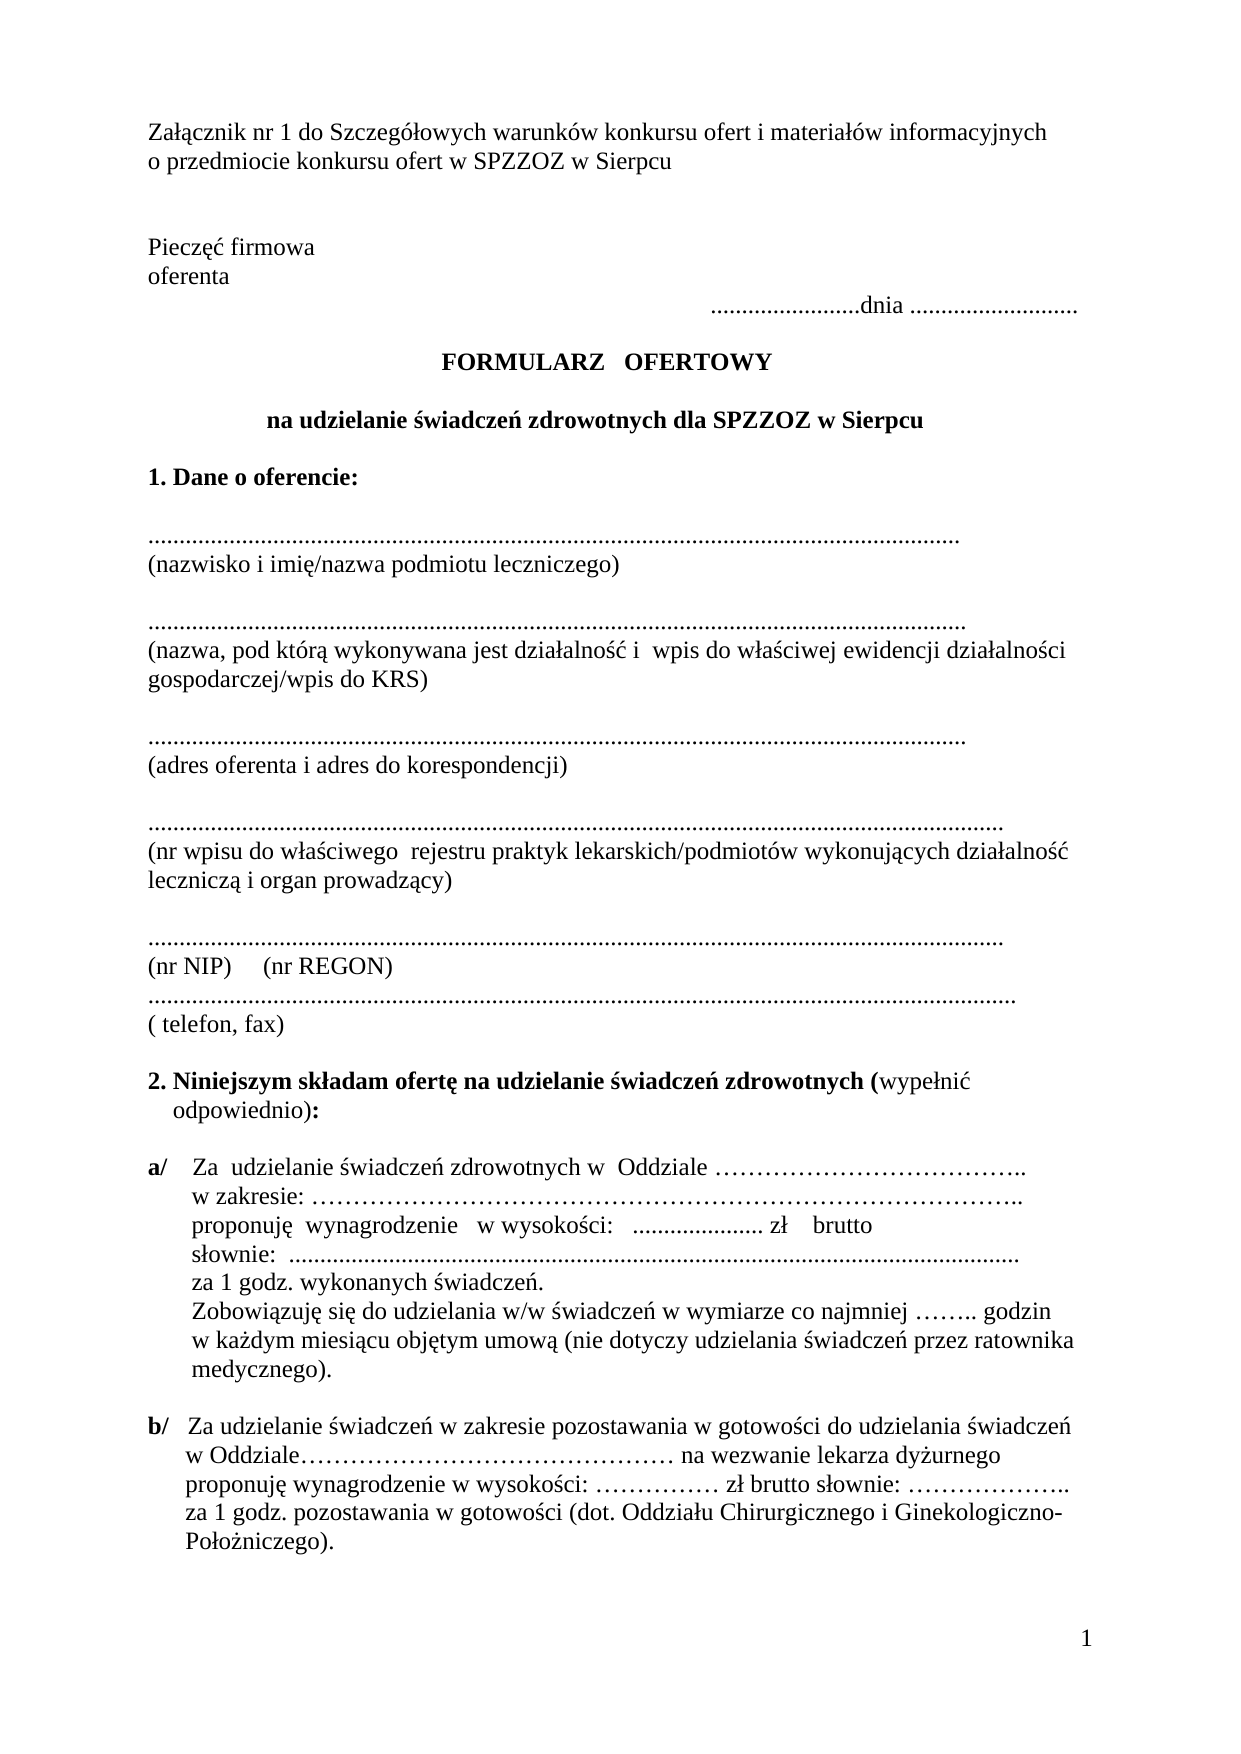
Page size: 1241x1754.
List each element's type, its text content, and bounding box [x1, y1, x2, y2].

text (adres oferenta i adres do korespondencji) [148, 750, 1093, 779]
text oferenta [148, 261, 1093, 290]
text słownie: ..................................................................................................................... [148, 1239, 1093, 1267]
text (nr wpisu do właściwego rejestru praktyk lekarskich/podmiotów wykonujących działalność leczniczą i organ prowadzący) [148, 836, 1093, 894]
text Położniczego). [148, 1526, 1093, 1555]
text za 1 godz. pozostawania w gotowości (dot. Oddziału Chirurgicznego i Ginekologiczno- [148, 1497, 1093, 1526]
text b/ Za udzielanie świadczeń w zakresie pozostawania w gotowości do udzielania świadczeń [148, 1411, 1093, 1440]
text a/ Za udzielanie świadczeń zdrowotnych w Oddziale ……………………………….. [148, 1152, 1093, 1181]
text ................................................................................................................................... [148, 606, 1093, 635]
text ................................................................................................................................... [148, 721, 1093, 750]
text proponuję wynagrodzenie w wysokości: …………… zł brutto słownie: ……………….. [148, 1469, 1093, 1497]
text 2. Niniejszym składam ofertę na udzielanie świadczeń zdrowotnych (wypełnić [148, 1066, 1093, 1095]
text (nazwa, pod którą wykonywana jest działalność i wpis do właściwej ewidencji działalności gospodarczej/wpis do KRS) [148, 635, 1093, 692]
text (nr NIP) (nr REGON) [148, 951, 1093, 980]
text 1. Dane o oferencie: [148, 462, 1093, 491]
text FORMULARZ OFERTOWY [148, 347, 1093, 376]
text ......................................................................................................................................... [148, 807, 1093, 836]
text w każdym miesiącu objętym umową (nie dotyczy udzielania świadczeń przez ratownika [148, 1325, 1093, 1354]
text za 1 godz. wykonanych świadczeń. [148, 1267, 1093, 1296]
text Załącznik nr 1 do Szczegółowych warunków konkursu ofert i materiałów informacyjnych [148, 117, 1093, 146]
text ( telefon, fax) [148, 1009, 1093, 1037]
text proponuję wynagrodzenie w wysokości: ..................... zł brutto [148, 1210, 1093, 1239]
text o przedmiocie konkursu ofert w SPZZOZ w Sierpcu [148, 146, 1093, 175]
text Pieczęć firmowa [148, 232, 1093, 261]
text medycznego). [148, 1354, 1093, 1382]
text (nazwisko i imię/nazwa podmiotu leczniczego) [148, 549, 1093, 577]
text .................................................................................................................................. [148, 520, 1093, 549]
text Zobowiązuję się do udzielania w/w świadczeń w wymiarze co najmniej …….. godzin [148, 1296, 1093, 1325]
text odpowiednio): [148, 1095, 1093, 1124]
text w Oddziale……………………………………… na wezwanie lekarza dyżurnego [148, 1440, 1093, 1469]
text ........................................................................................................................................... [148, 980, 1093, 1009]
text w zakresie: ………………………………………………………………………….. [148, 1181, 1093, 1210]
text ......................................................................................................................................... [148, 922, 1093, 951]
text na udzielanie świadczeń zdrowotnych dla SPZZOZ w Sierpcu [148, 405, 1093, 434]
text ........................dnia ........................... [148, 290, 1093, 319]
